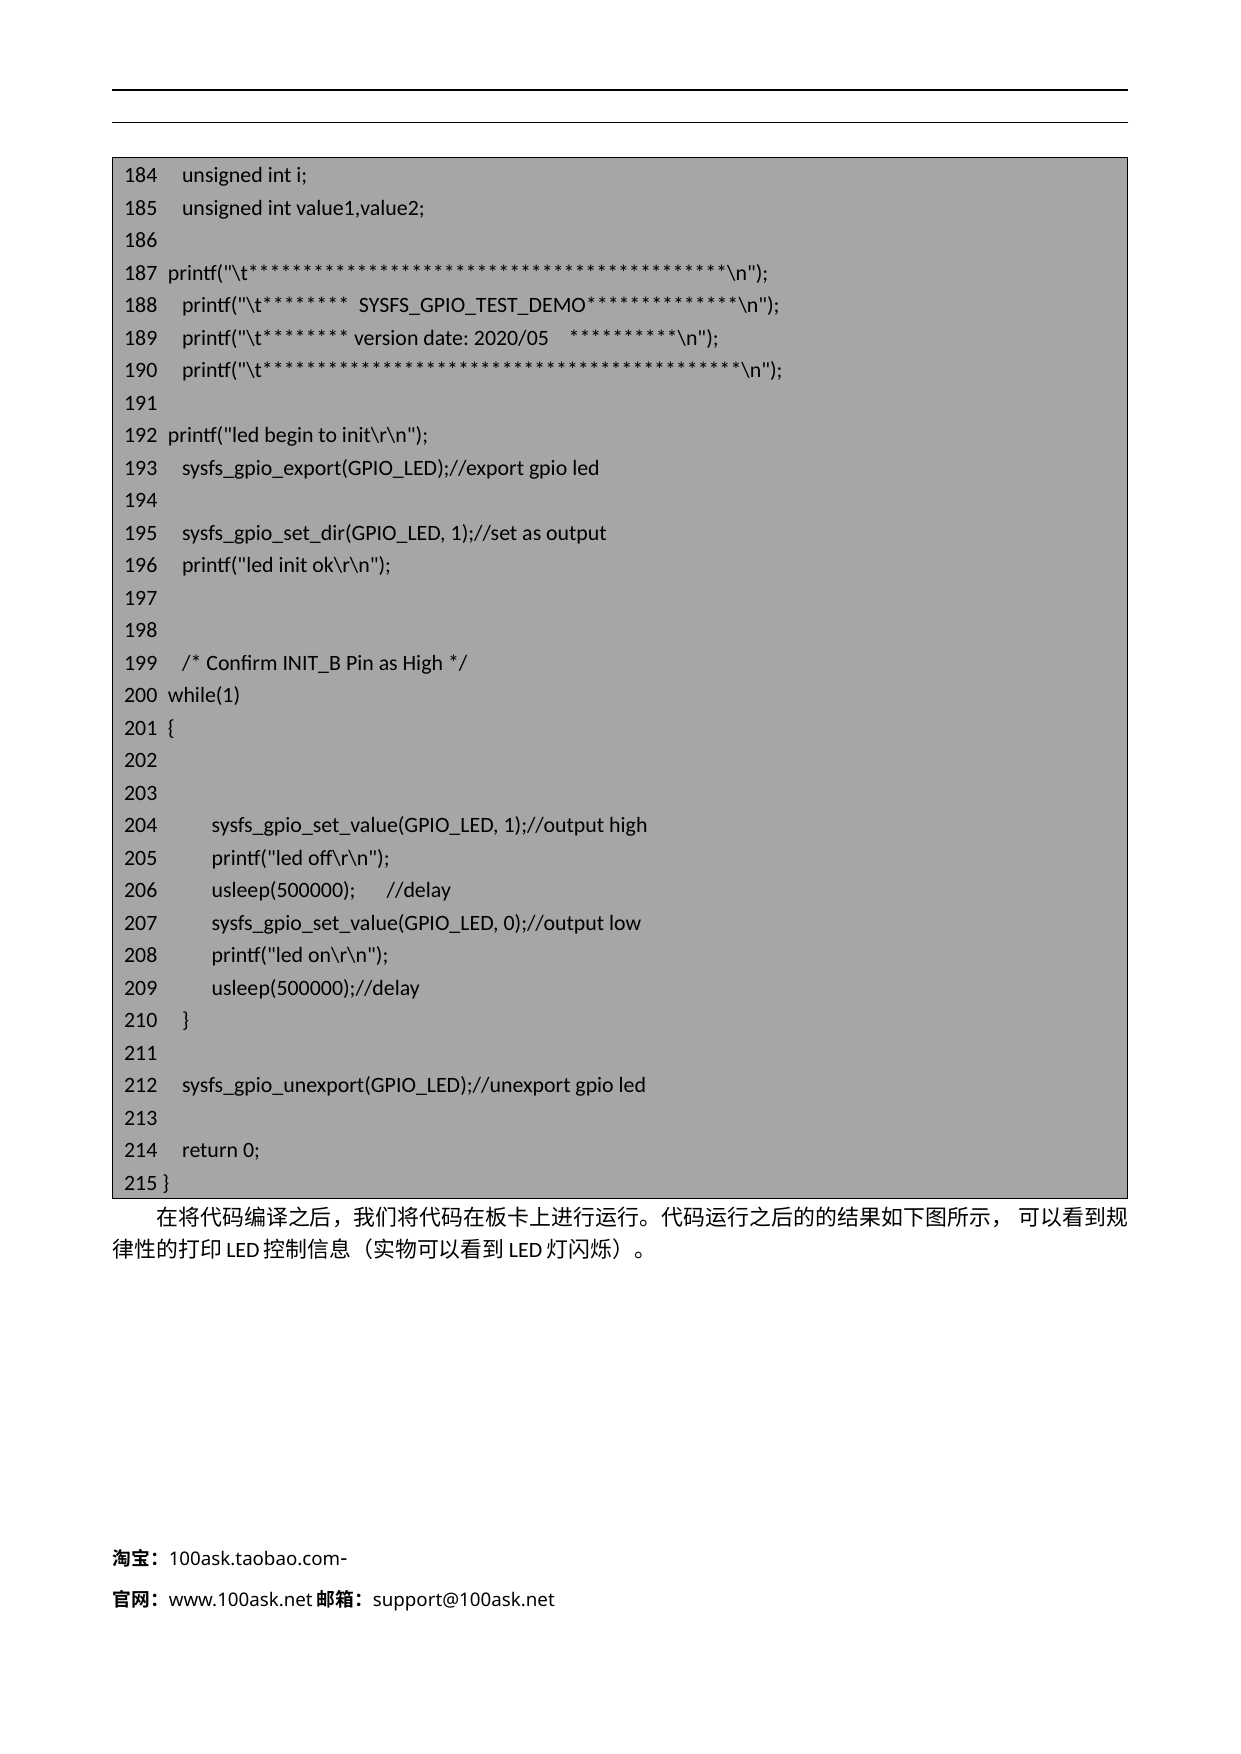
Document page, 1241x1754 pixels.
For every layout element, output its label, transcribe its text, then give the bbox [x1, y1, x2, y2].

text 在将代码编译之后，我们将代码在板卡上进行运行。代码运行之后的的结果如下图所示， 可以看到规律性的打印LED控制信息（实物可以看到LED灯闪烁）。 [112, 1199, 1128, 1264]
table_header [113, 158, 1127, 1198]
